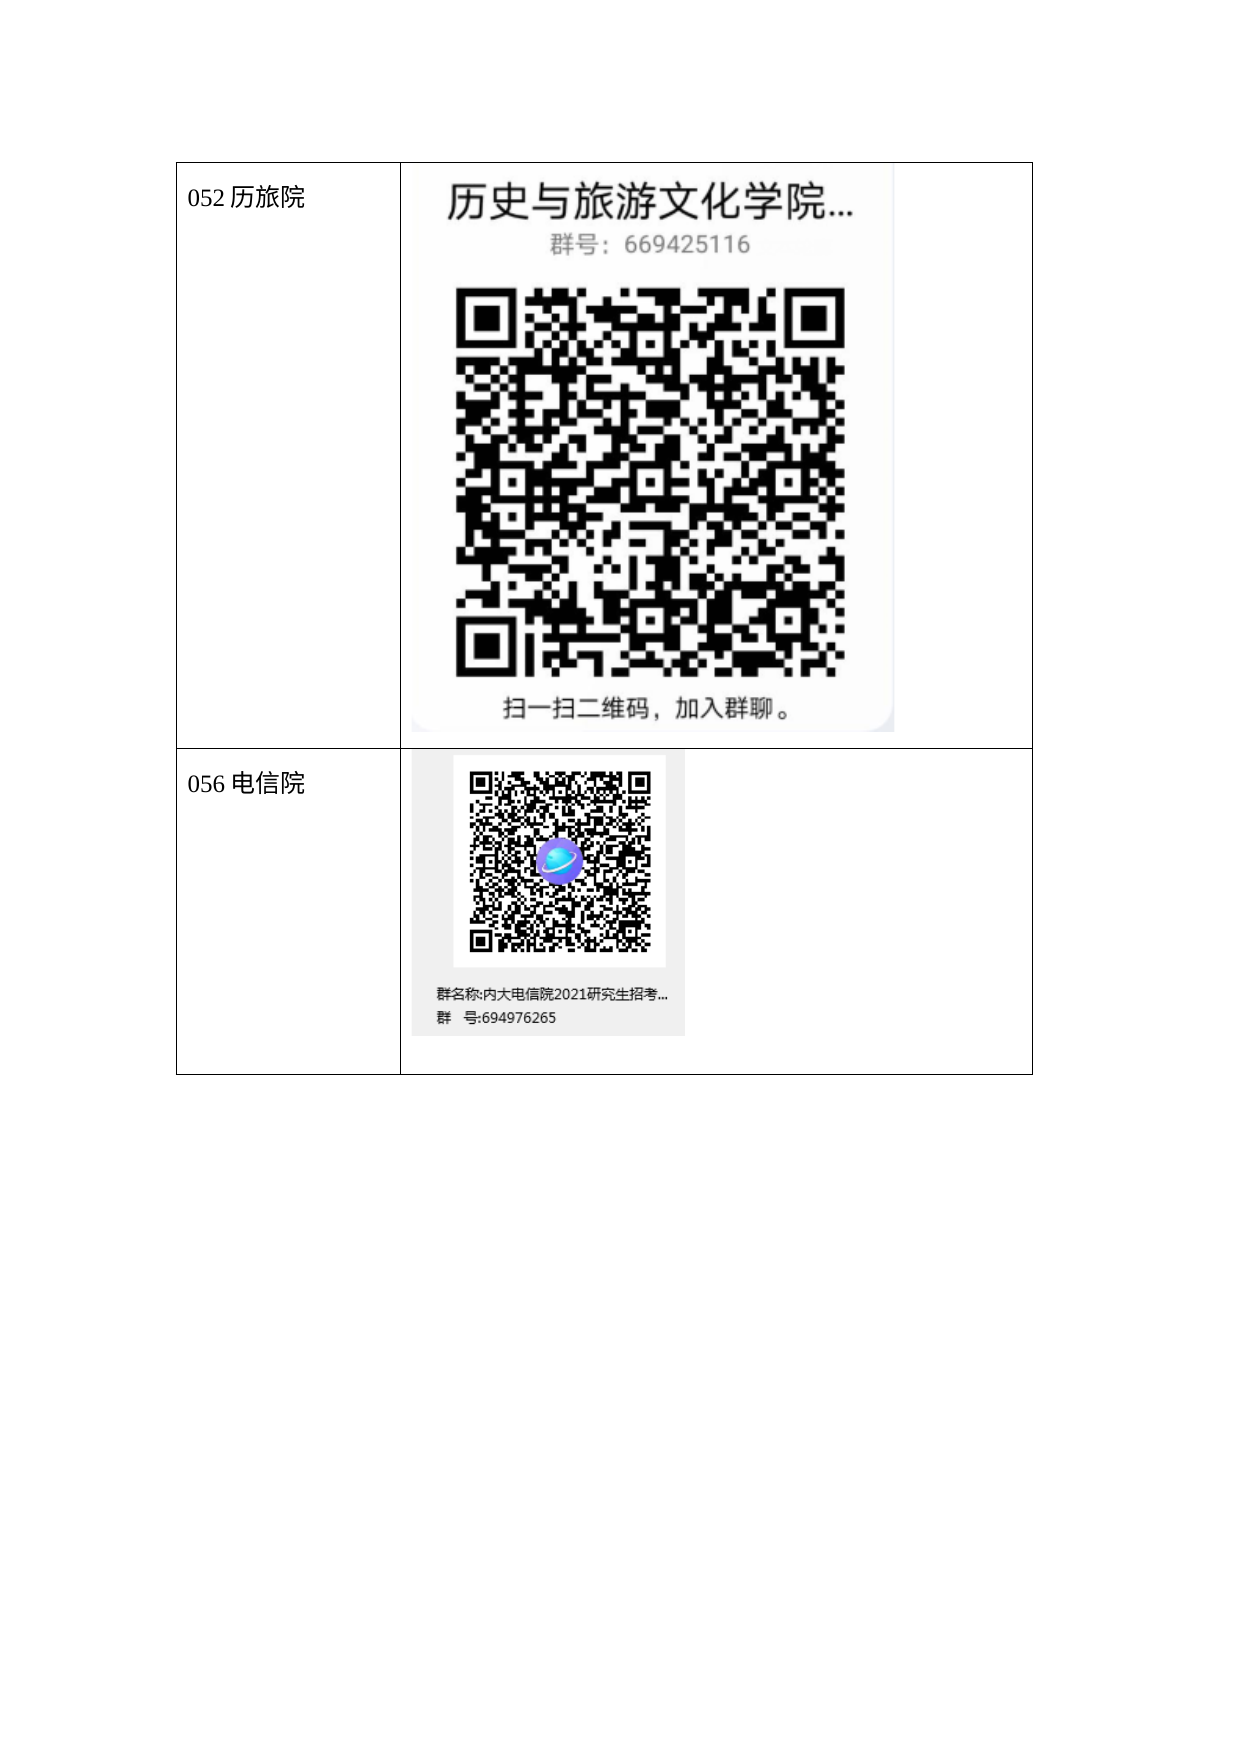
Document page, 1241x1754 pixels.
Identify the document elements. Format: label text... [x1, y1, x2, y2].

picture [411, 749, 685, 1036]
table_cell [401, 749, 1032, 1074]
table_cell 052历旅院 [177, 163, 400, 748]
table_cell [401, 163, 1032, 748]
picture [411, 163, 895, 732]
table_cell 056电信院 [177, 749, 400, 1074]
